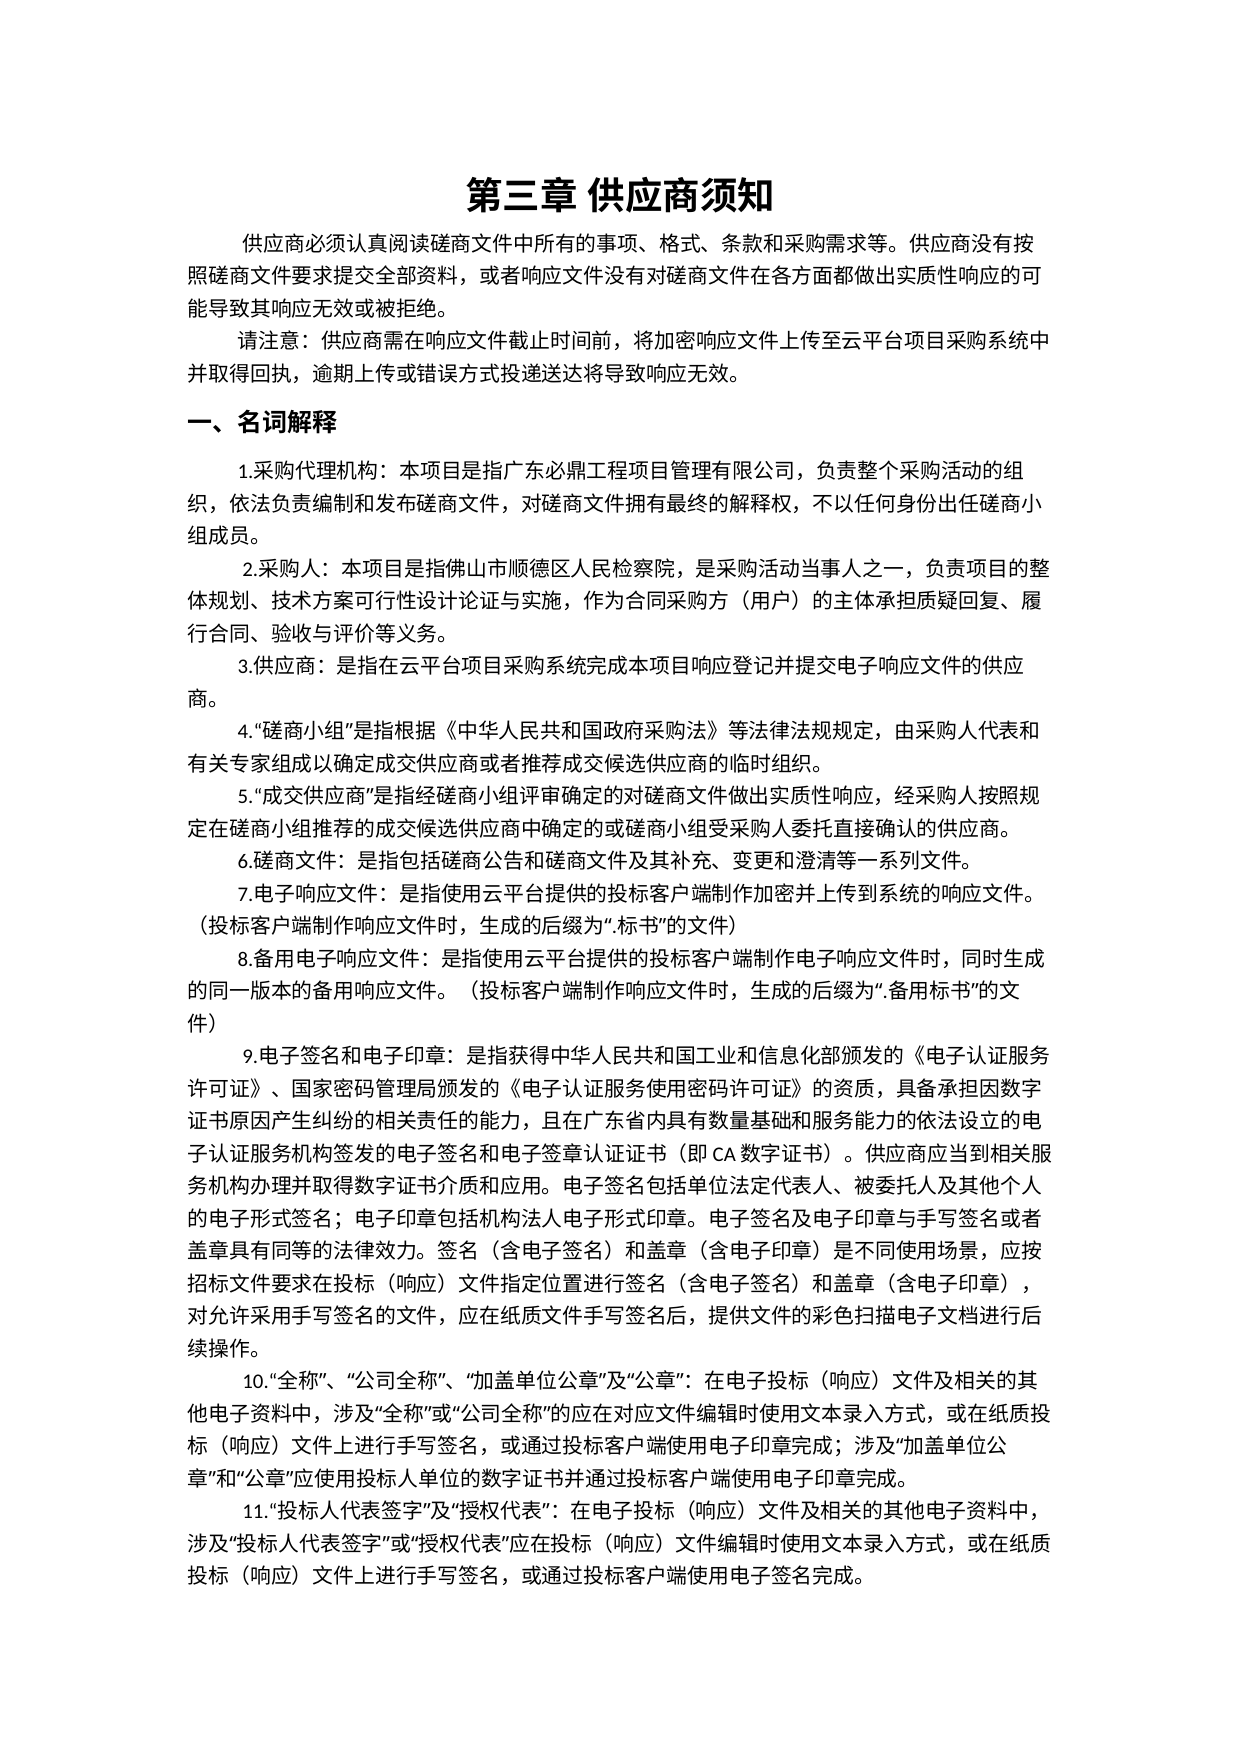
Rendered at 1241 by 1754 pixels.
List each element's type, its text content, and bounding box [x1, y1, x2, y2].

text 供应商必须认真阅读磋商文件中所有的事项、格式、条款和采购需求等。供应商没有按照磋商文件要求提交全部资料，或者响应文件没有对磋商文件在各方面都做出实质性响应的可能导致其响应无效或被拒绝。 [187, 227, 1053, 324]
text 一、名词解释 [187, 389, 1053, 454]
text 请注意：供应商需在响应文件截止时间前，将加密响应文件上传至云平台项目采购系统中并取得回执，逾期上传或错误方式投递送达将导致响应无效。 [187, 324, 1053, 389]
text 5.“成交供应商”是指经磋商小组评审确定的对磋商文件做出实质性响应，经采购人按照规定在磋商小组推荐的成交候选供应商中确定的或磋商小组受采购人委托直接确认的供应商。 [187, 779, 1053, 844]
text 2.采购人：本项目是指佛山市顺德区人民检察院，是采购活动当事人之一，负责项目的整体规划、技术方案可行性设计论证与实施，作为合同采购方（用户）的主体承担质疑回复、履行合同、验收与评价等义务。 [187, 552, 1053, 649]
text 7.电子响应文件：是指使用云平台提供的投标客户端制作加密并上传到系统的响应文件。（投标客户端制作响应文件时，生成的后缀为“.标书”的文件） [187, 877, 1053, 942]
text 10.“全称”、“公司全称”、“加盖单位公章”及“公章”：在电子投标（响应）文件及相关的其他电子资料中，涉及“全称”或“公司全称”的应在对应文件编辑时使用文本录入方式，或在纸质投标（响应）文件上进行手写签名，或通过投标客户端使用电子印章完成；涉及“加盖单位公章”和“公章”应使用投标人单位的数字证书并通过投标客户端使用电子印章完成。 [187, 1364, 1053, 1494]
text 9.电子签名和电子印章：是指获得中华人民共和国工业和信息化部颁发的《电子认证服务许可证》、国家密码管理局颁发的《电子认证服务使用密码许可证》的资质，具备承担因数字证书原因产生纠纷的相关责任的能力，且在广东省内具有数量基础和服务能力的依法设立的电子认证服务机构签发的电子签名和电子签章认证证书（即CA数字证书）。供应商应当到相关服务机构办理并取得数字证书介质和应用。电子签名包括单位法定代表人、被委托人及其他个人的电子形式签名；电子印章包括机构法人电子形式印章。电子签名及电子印章与手写签名或者盖章具有同等的法律效力。签名（含电子签名）和盖章（含电子印章）是不同使用场景，应按招标文件要求在投标（响应）文件指定位置进行签名（含电子签名）和盖章（含电子印章），对允许采用手写签名的文件，应在纸质文件手写签名后，提供文件的彩色扫描电子文档进行后续操作。 [187, 1039, 1053, 1364]
text 4.“磋商小组”是指根据《中华人民共和国政府采购法》等法律法规规定，由采购人代表和有关专家组成以确定成交供应商或者推荐成交候选供应商的临时组织。 [187, 714, 1053, 779]
text 8.备用电子响应文件：是指使用云平台提供的投标客户端制作电子响应文件时，同时生成的同一版本的备用响应文件。（投标客户端制作响应文件时，生成的后缀为“.备用标书”的文件） [187, 942, 1053, 1039]
text 第三章 供应商须知 [187, 162, 1053, 227]
text 1.采购代理机构：本项目是指广东必鼎工程项目管理有限公司，负责整个采购活动的组织，依法负责编制和发布磋商文件，对磋商文件拥有最终的解释权，不以任何身份出任磋商小组成员。 [187, 454, 1053, 552]
text 3.供应商：是指在云平台项目采购系统完成本项目响应登记并提交电子响应文件的供应商。 [187, 649, 1053, 714]
text 11.“投标人代表签字”及“授权代表”：在电子投标（响应）文件及相关的其他电子资料中，涉及“投标人代表签字”或“授权代表”应在投标（响应）文件编辑时使用文本录入方式，或在纸质投标（响应）文件上进行手写签名，或通过投标客户端使用电子签名完成。 [187, 1494, 1053, 1592]
text 6.磋商文件：是指包括磋商公告和磋商文件及其补充、变更和澄清等一系列文件。 [187, 844, 1053, 877]
